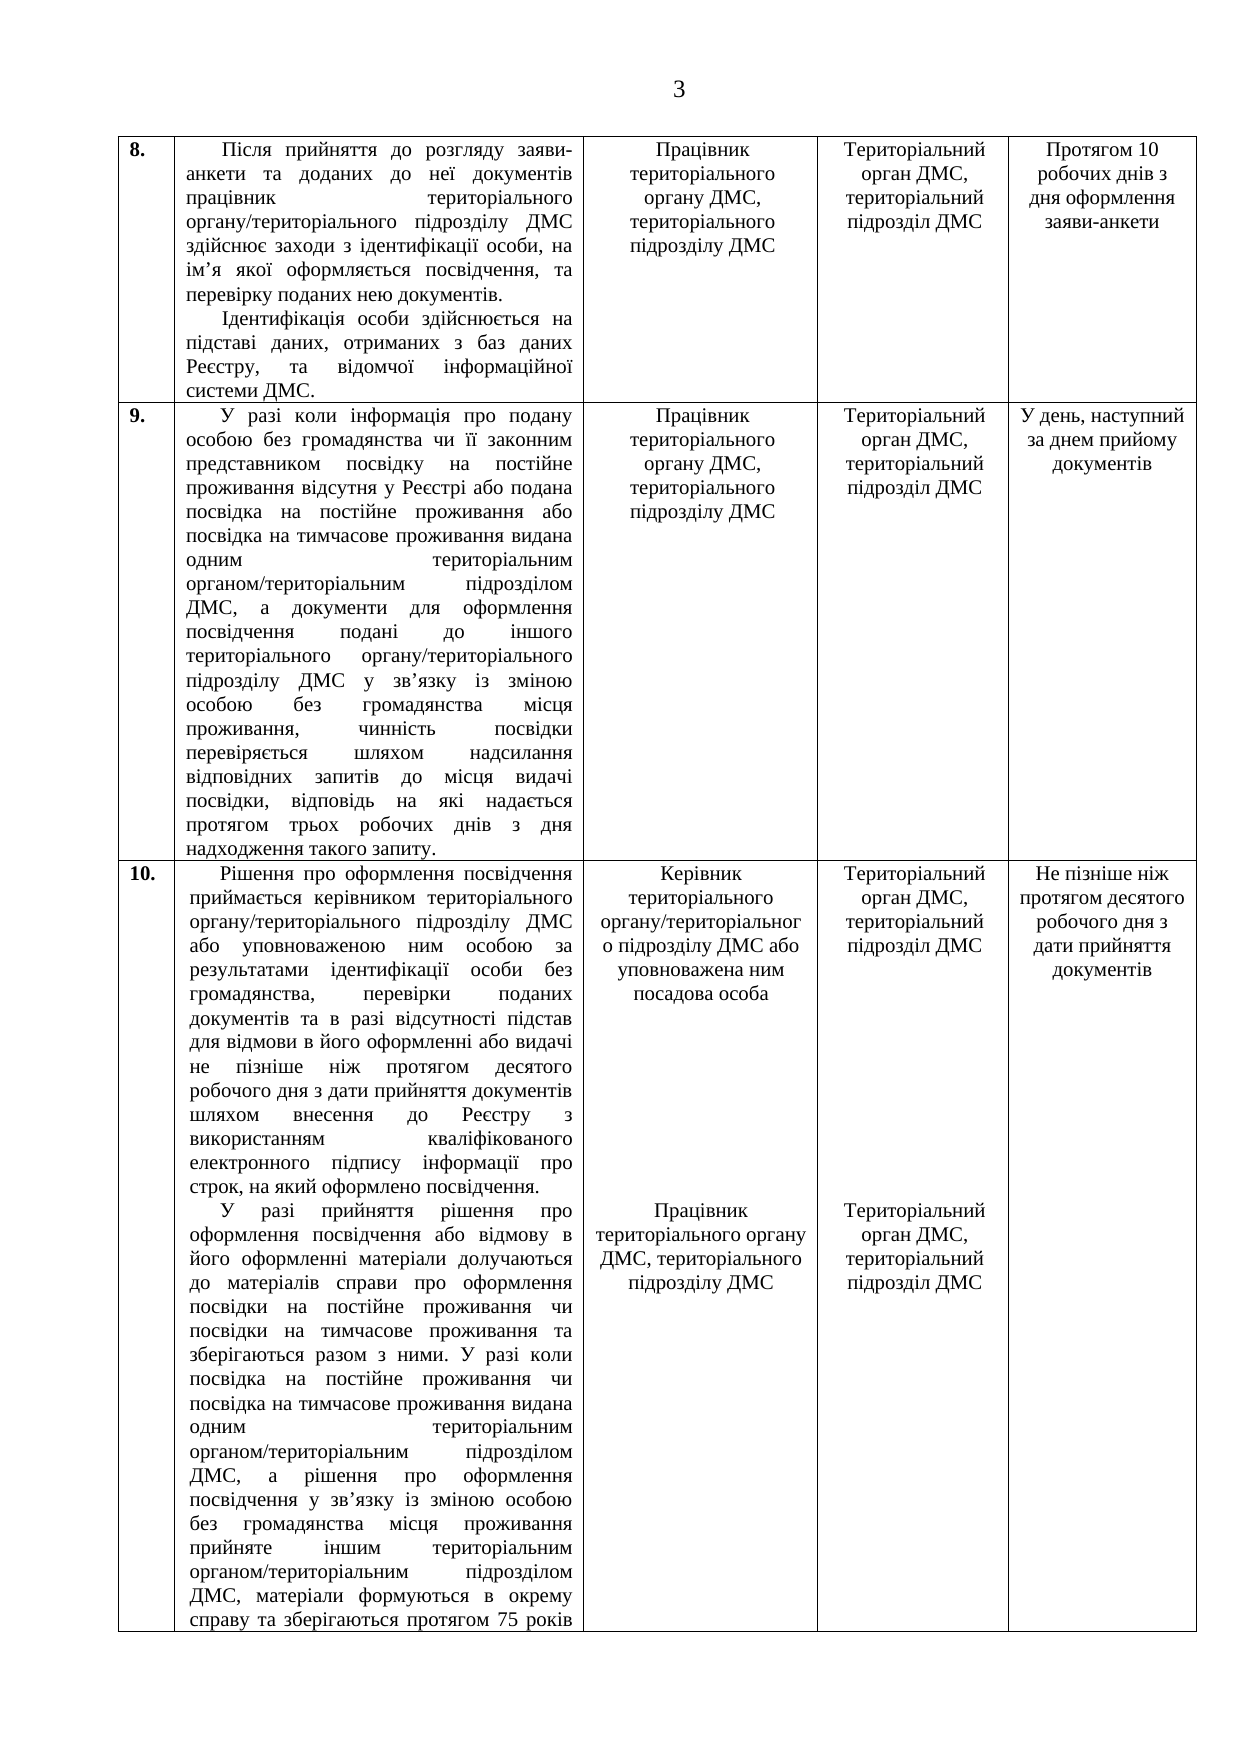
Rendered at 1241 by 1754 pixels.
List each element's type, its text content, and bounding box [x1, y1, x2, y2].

table_cell Протягом 10 робочих днів з дня оформлення заяви-анкети [1009, 137, 1196, 402]
table_cell Територіальний орган ДМС, територіальний підрозділ ДМС [818, 403, 1008, 860]
table_cell Працівник територіального органу ДМС, територіального підрозділу ДМС [584, 137, 817, 402]
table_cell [584, 861, 817, 1631]
table_cell У разі коли інформація про подану особою без громадянства чи її законним представником посвідку на постійне проживання відсутня у Реєстрі або подана посвідка на постійне проживання або посвідка на тимчасове проживання видана одним територіальним органом/територіальним підрозділом ДМС, а документи для оформлення посвідчення подані до іншого територіального органу/територіального підрозділу ДМС у зв’язку із зміною особою без громадянства місця проживання, чинність посвідки перевіряється шляхом надсилання відповідних запитів до місця видачі посвідки, відповідь на які надається протягом трьох робочих днів з дня надходження такого запиту. [175, 403, 583, 860]
table_cell 10. [119, 861, 174, 1631]
table_cell 9. [119, 403, 174, 860]
table_cell Після прийняття до розгляду заяви-анкети та доданих до неї документів працівник територіального органу/територіального підрозділу ДМС здійснює заходи з ідентифікації особи, на ім’я якої оформляється посвідчення, та перевірку поданих нею документів. Ідентифікація особи здійснюється на підставі даних, отриманих з баз даних Реєстру, та відомчої інформаційної системи ДМС. [175, 137, 583, 402]
table_cell У день, наступний за днем прийому документів [1009, 403, 1196, 860]
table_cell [818, 137, 1008, 402]
table_cell 8. [119, 137, 174, 402]
table_cell Працівник територіального органу ДМС, територіального підрозділу ДМС [584, 403, 817, 860]
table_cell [818, 861, 1008, 1631]
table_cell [175, 861, 583, 1631]
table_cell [1009, 861, 1196, 1631]
